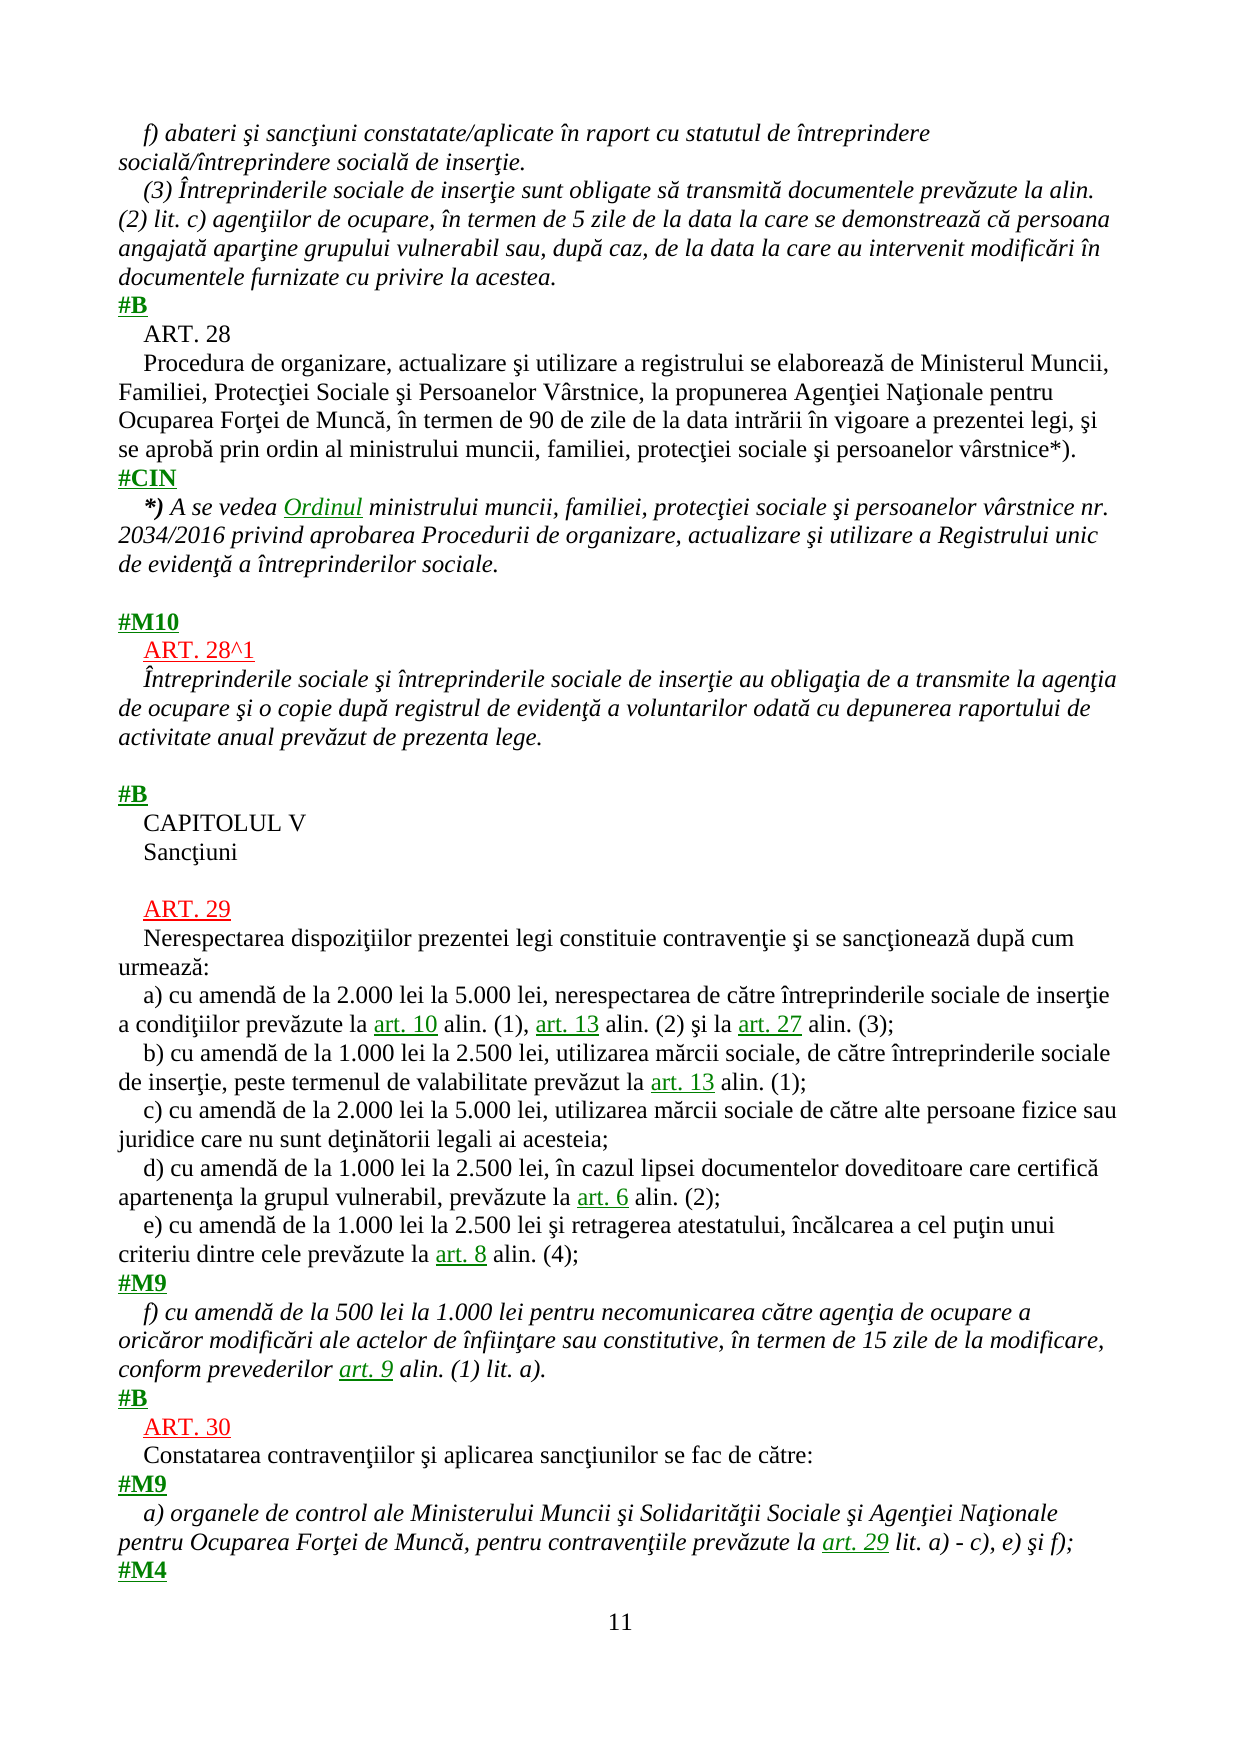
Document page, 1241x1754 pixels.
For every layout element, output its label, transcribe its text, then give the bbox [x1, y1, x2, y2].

text f) abateri şi sancţiuni constatate/aplicate în raport cu statutul de întreprindere socială/întreprindere socială de inserţie. [118, 118, 1122, 176]
text #M9 [118, 1469, 1122, 1498]
text #B [118, 291, 1122, 319]
text #M9 [118, 1268, 1122, 1297]
text d) cu amendă de la 1.000 lei la 2.500 lei, în cazul lipsei documentelor doveditoare care certifică apartenenţa la grupul vulnerabil, prevăzute la art. 6 alin. (2); [118, 1153, 1122, 1211]
text (3) Întreprinderile sociale de inserţie sunt obligate să transmită documentele prevăzute la alin. (2) lit. c) agenţiilor de ocupare, în termen de 5 zile de la data la care se demonstrează că persoana angajată aparţine grupului vulnerabil sau, după caz, de la data la care au intervenit modificări în documentele furnizate cu privire la acestea. [118, 176, 1122, 291]
text #B [118, 1383, 1122, 1412]
text ART. 30 [118, 1412, 1122, 1441]
text a) cu amendă de la 2.000 lei la 5.000 lei, nerespectarea de către întreprinderile sociale de inserţie a condiţiilor prevăzute la art. 10 alin. (1), art. 13 alin. (2) şi la art. 27 alin. (3); [118, 981, 1122, 1038]
text Constatarea contravenţiilor şi aplicarea sancţiunilor se fac de către: [118, 1441, 1122, 1469]
text ART. 28^1 [118, 636, 1122, 664]
text #CIN [118, 463, 1122, 492]
text Nerespectarea dispoziţiilor prezentei legi constituie contravenţie şi se sancţionează după cum urmează: [118, 923, 1122, 981]
text Procedura de organizare, actualizare şi utilizare a registrului se elaborează de Ministerul Muncii, Familiei, Protecţiei Sociale şi Persoanelor Vârstnice, la propunerea Agenţiei Naţionale pentru Ocuparea Forţei de Muncă, în termen de 90 de zile de la data intrării în vigoare a prezentei legi, şi se aprobă prin ordin al ministrului muncii, familiei, protecţiei sociale şi persoanelor vârstnice*). [118, 348, 1122, 463]
text f) cu amendă de la 500 lei la 1.000 lei pentru necomunicarea către agenţia de ocupare a oricăror modificări ale actelor de înfiinţare sau constitutive, în termen de 15 zile de la modificare, conform prevederilor art. 9 alin. (1) lit. a). [118, 1297, 1122, 1383]
text #M4 [118, 1556, 1122, 1584]
text b) cu amendă de la 1.000 lei la 2.500 lei, utilizarea mărcii sociale, de către întreprinderile sociale de inserţie, peste termenul de valabilitate prevăzut la art. 13 alin. (1); [118, 1038, 1122, 1096]
text Întreprinderile sociale şi întreprinderile sociale de inserţie au obligaţia de a transmite la agenţia de ocupare şi o copie după registrul de evidenţă a voluntarilor odată cu depunerea raportului de activitate anual prevăzut de prezenta lege. [118, 664, 1122, 751]
text Sancţiuni [118, 837, 1122, 866]
text a) organele de control ale Ministerului Muncii şi Solidarităţii Sociale şi Agenţiei Naţionale pentru Ocuparea Forţei de Muncă, pentru contravenţiile prevăzute la art. 29 lit. a) - c), e) şi f); [118, 1498, 1122, 1556]
text #B [118, 779, 1122, 808]
text ART. 29 [118, 894, 1122, 923]
text *) A se vedea Ordinul ministrului muncii, familiei, protecţiei sociale şi persoanelor vârstnice nr. 2034/2016 privind aprobarea Procedurii de organizare, actualizare şi utilizare a Registrului unic de evidenţă a întreprinderilor sociale. [118, 492, 1122, 578]
text #M10 [118, 607, 1122, 636]
text e) cu amendă de la 1.000 lei la 2.500 lei şi retragerea atestatului, încălcarea a cel puţin unui criteriu dintre cele prevăzute la art. 8 alin. (4); [118, 1211, 1122, 1268]
text ART. 28 [118, 319, 1122, 348]
text CAPITOLUL V [118, 808, 1122, 837]
text c) cu amendă de la 2.000 lei la 5.000 lei, utilizarea mărcii sociale de către alte persoane fizice sau juridice care nu sunt deţinătorii legali ai acesteia; [118, 1096, 1122, 1153]
